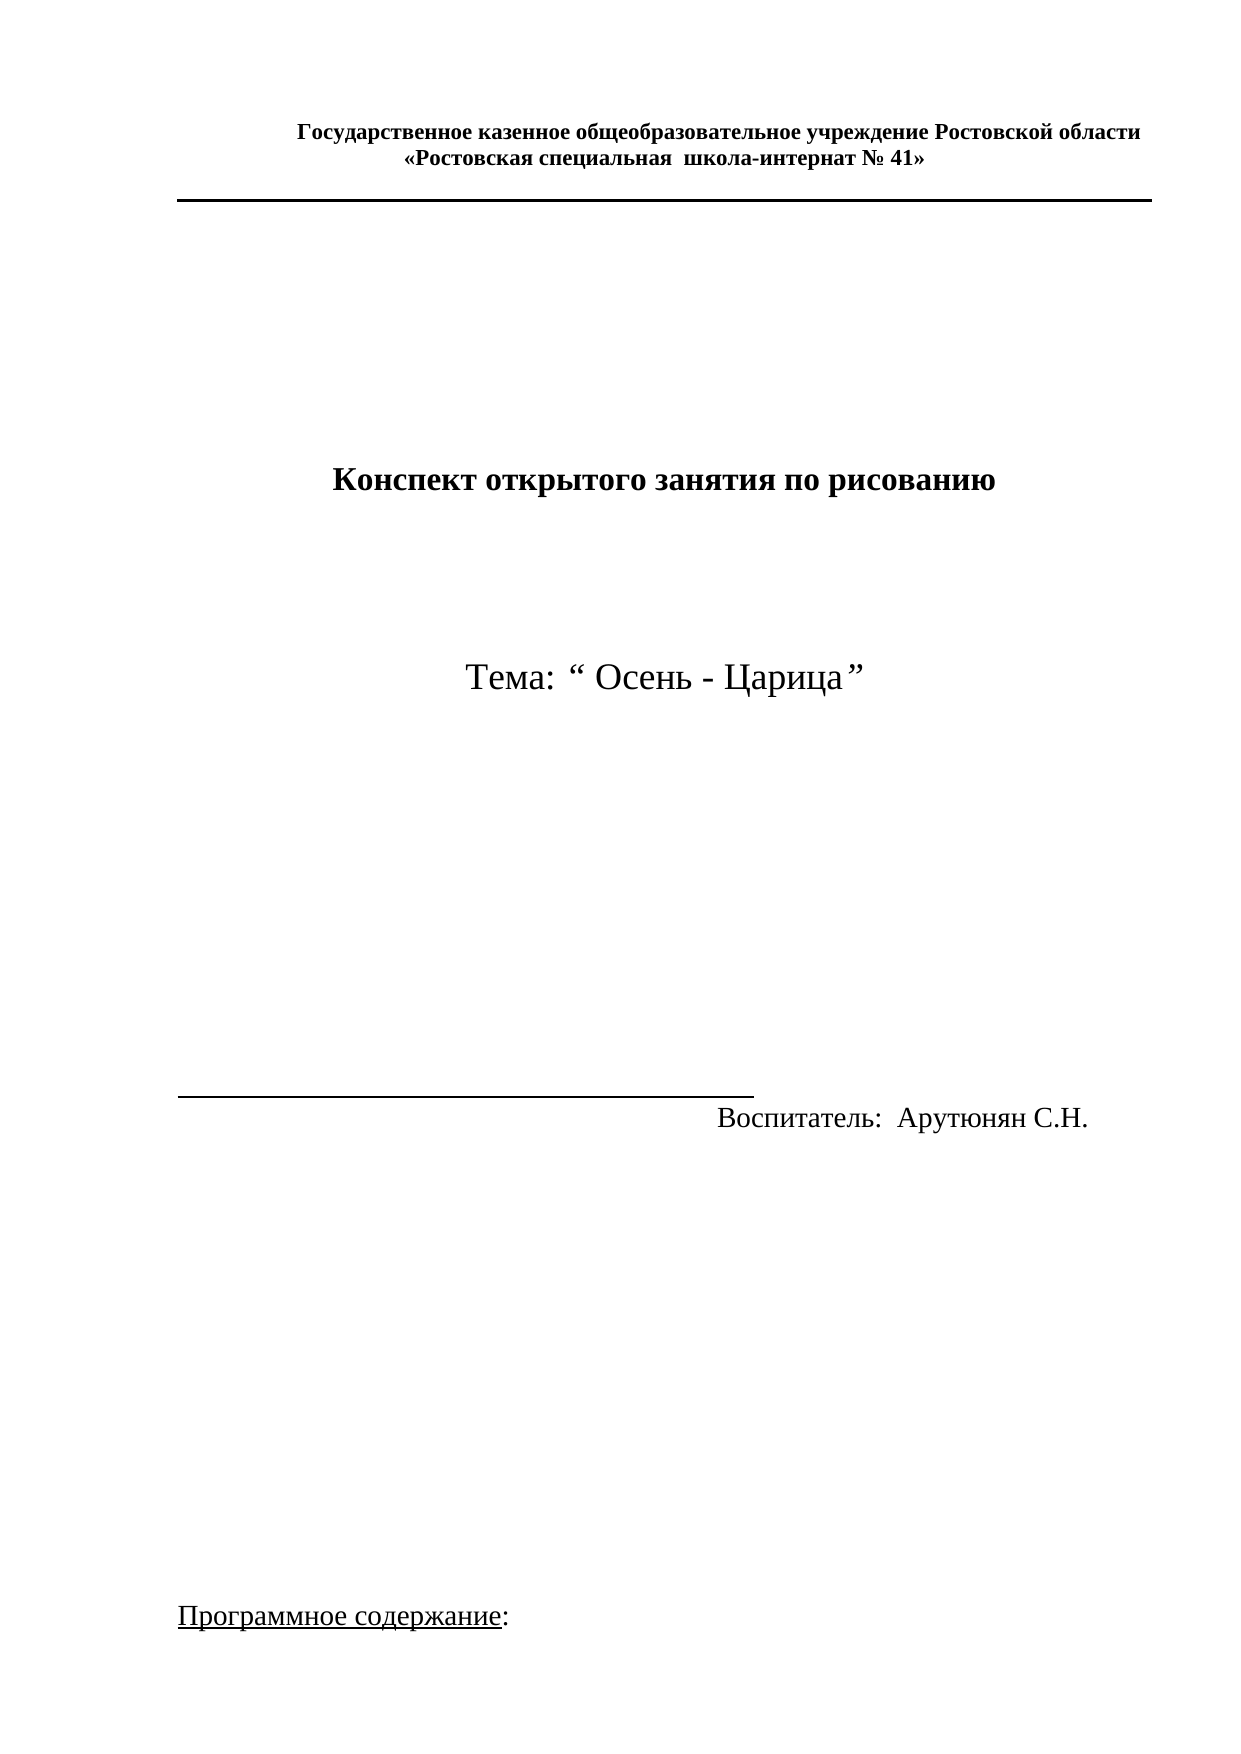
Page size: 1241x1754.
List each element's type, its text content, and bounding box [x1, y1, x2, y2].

subtitle Конспект открытого занятия по рисованию [177, 459, 1152, 497]
text Тема: “ Осень - Царица” [177, 654, 1152, 697]
text Программное содержание: [177, 1598, 1152, 1632]
text «Ростовская специальная школа-интернат № 41» [177, 144, 1152, 171]
text Государственное казенное общеобразовательное учреждение Ростовской области [297, 118, 1152, 144]
text Воспитатель: Арутюнян С.Н. [177, 1100, 1152, 1133]
